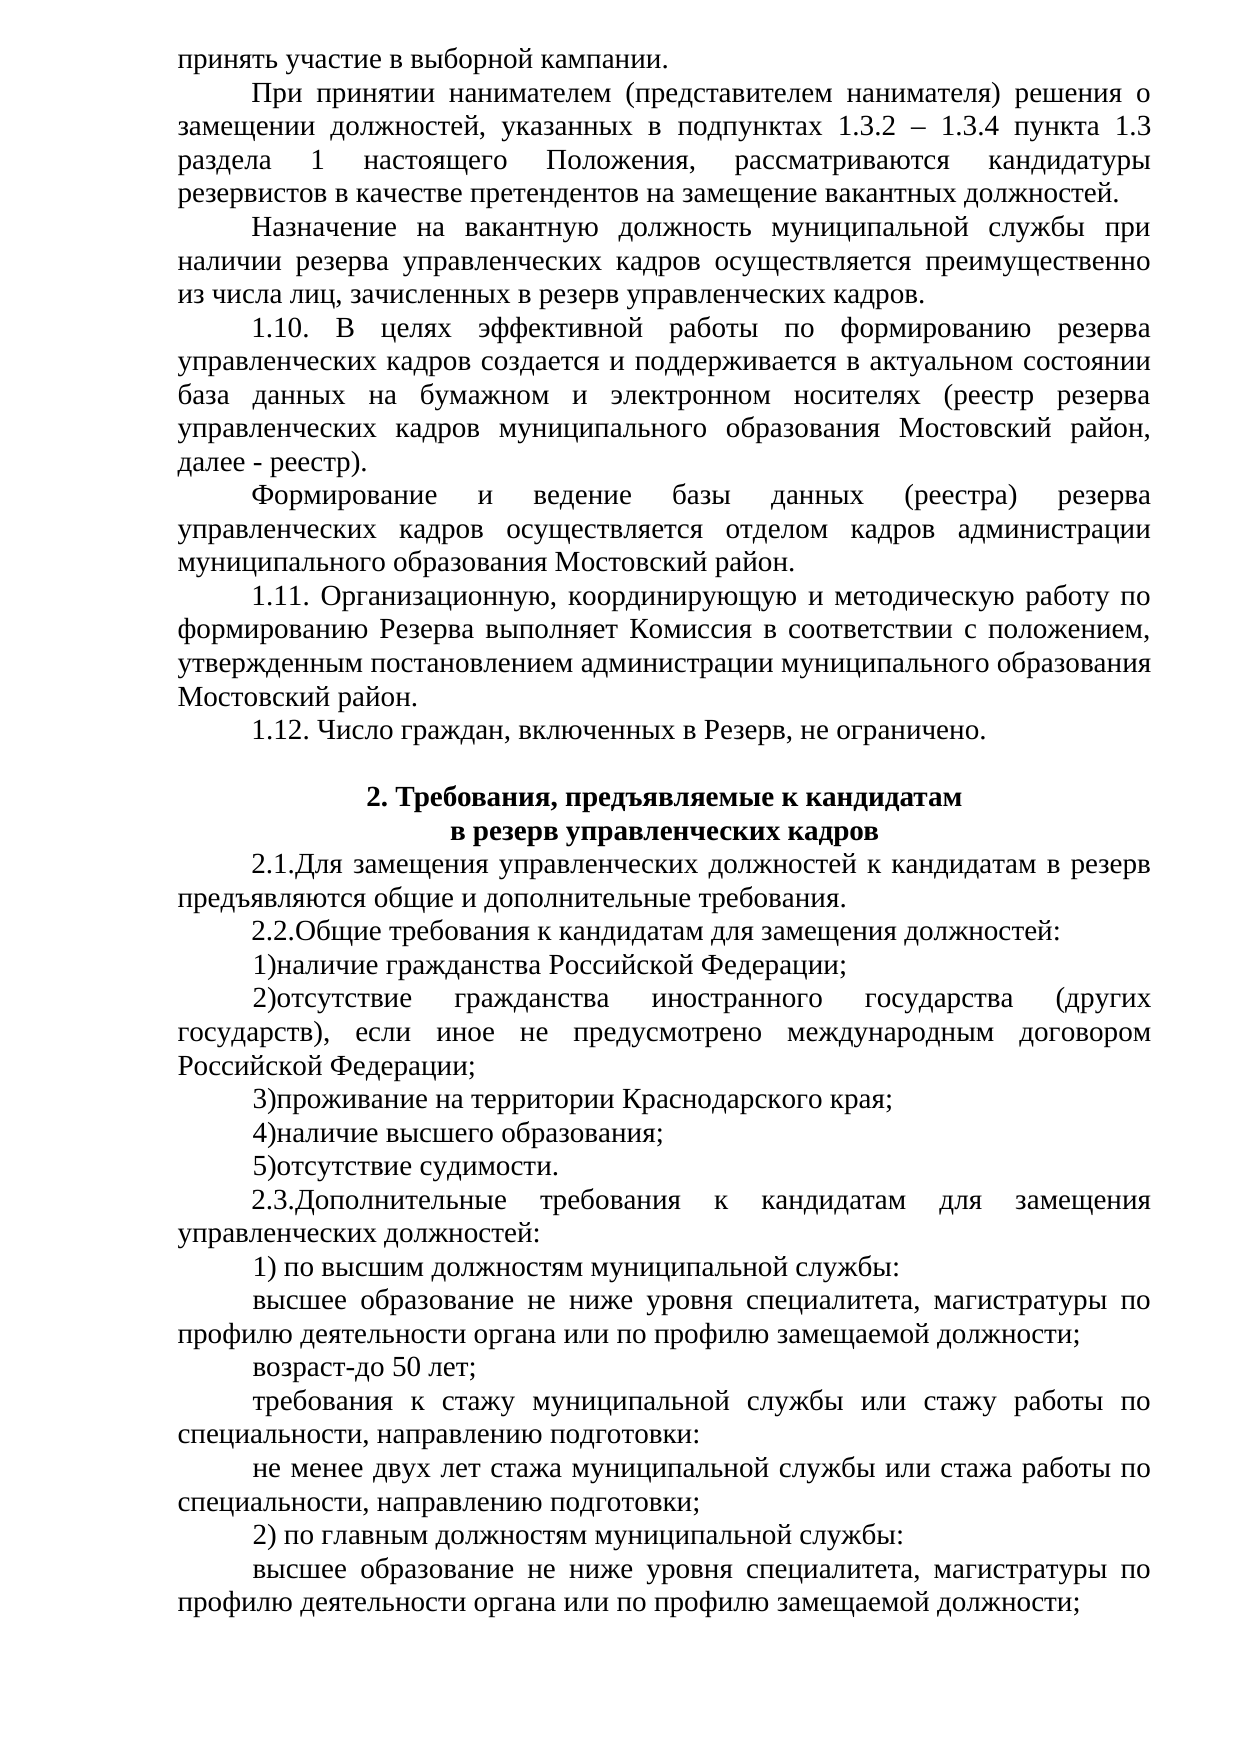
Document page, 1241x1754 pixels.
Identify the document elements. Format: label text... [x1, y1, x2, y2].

text 1.11. Организационную, координирующую и методическую работу по формированию Резерва выполняет Комиссия в соответствии с положением, утвержденным постановлением администрации муниципального образования Мостовский район. [177, 578, 1152, 712]
text высшее образование не ниже уровня специалитета, магистратуры по профилю деятельности органа или по профилю замещаемой должности; [177, 1551, 1152, 1618]
text требования к стажу муниципальной службы или стажу работы по специальности, направлению подготовки: [177, 1383, 1152, 1450]
text 4)наличие высшего образования; [177, 1115, 1152, 1148]
text 2.1.Для замещения управленческих должностей к кандидатам в резерв предъявляются общие и дополнительные требования. [177, 846, 1152, 913]
text 5)отсутствие судимости. [177, 1148, 1152, 1182]
text высшее образование не ниже уровня специалитета, магистратуры по профилю деятельности органа или по профилю замещаемой должности; [177, 1282, 1152, 1349]
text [177, 41, 1152, 75]
text 3)проживание на территории Краснодарского края; [177, 1081, 1152, 1115]
text возраст-до 50 лет; [177, 1349, 1152, 1383]
subtitle 2. Требования, предъявляемые к кандидатам [177, 779, 1152, 813]
text 2.2.Общие требования к кандидатам для замещения должностей: [177, 913, 1152, 947]
text 2) по главным должностям муниципальной службы: [177, 1517, 1152, 1551]
text Назначение на вакантную должность муниципальной службы при наличии резерва управленческих кадров осуществляется преимущественно из числа лиц, зачисленных в резерв управленческих кадров. [177, 209, 1152, 310]
text Формирование и ведение базы данных (реестра) резерва управленческих кадров осуществляется отделом кадров администрации муниципального образования Мостовский район. [177, 477, 1152, 578]
text 1)наличие гражданства Российской Федерации; [177, 947, 1152, 981]
text 2.3.Дополнительные требования к кандидатам для замещения управленческих должностей: [177, 1182, 1152, 1249]
text 1) по высшим должностям муниципальной службы: [177, 1249, 1152, 1282]
text 1.12. Число граждан, включенных в Резерв, не ограничено. [177, 712, 1152, 746]
subtitle в резерв управленческих кадров [177, 813, 1152, 846]
text При принятии нанимателем (представителем нанимателя) решения о замещении должностей, указанных в подпунктах 1.3.2 – 1.3.4 пункта 1.3 раздела 1 настоящего Положения, рассматриваются кандидатуры резервистов в качестве претендентов на замещение вакантных должностей. [177, 75, 1152, 209]
text не менее двух лет стажа муниципальной службы или стажа работы по специальности, направлению подготовки; [177, 1450, 1152, 1517]
text 2)отсутствие гражданства иностранного государства (других государств), если иное не предусмотрено международным договором Российской Федерации; [177, 981, 1152, 1081]
text 1.10. В целях эффективной работы по формированию резерва управленческих кадров создается и поддерживается в актуальном состоянии база данных на бумажном и электронном носителях (реестр резерва управленческих кадров муниципального образования Мостовский район, далее - реестр). [177, 310, 1152, 477]
